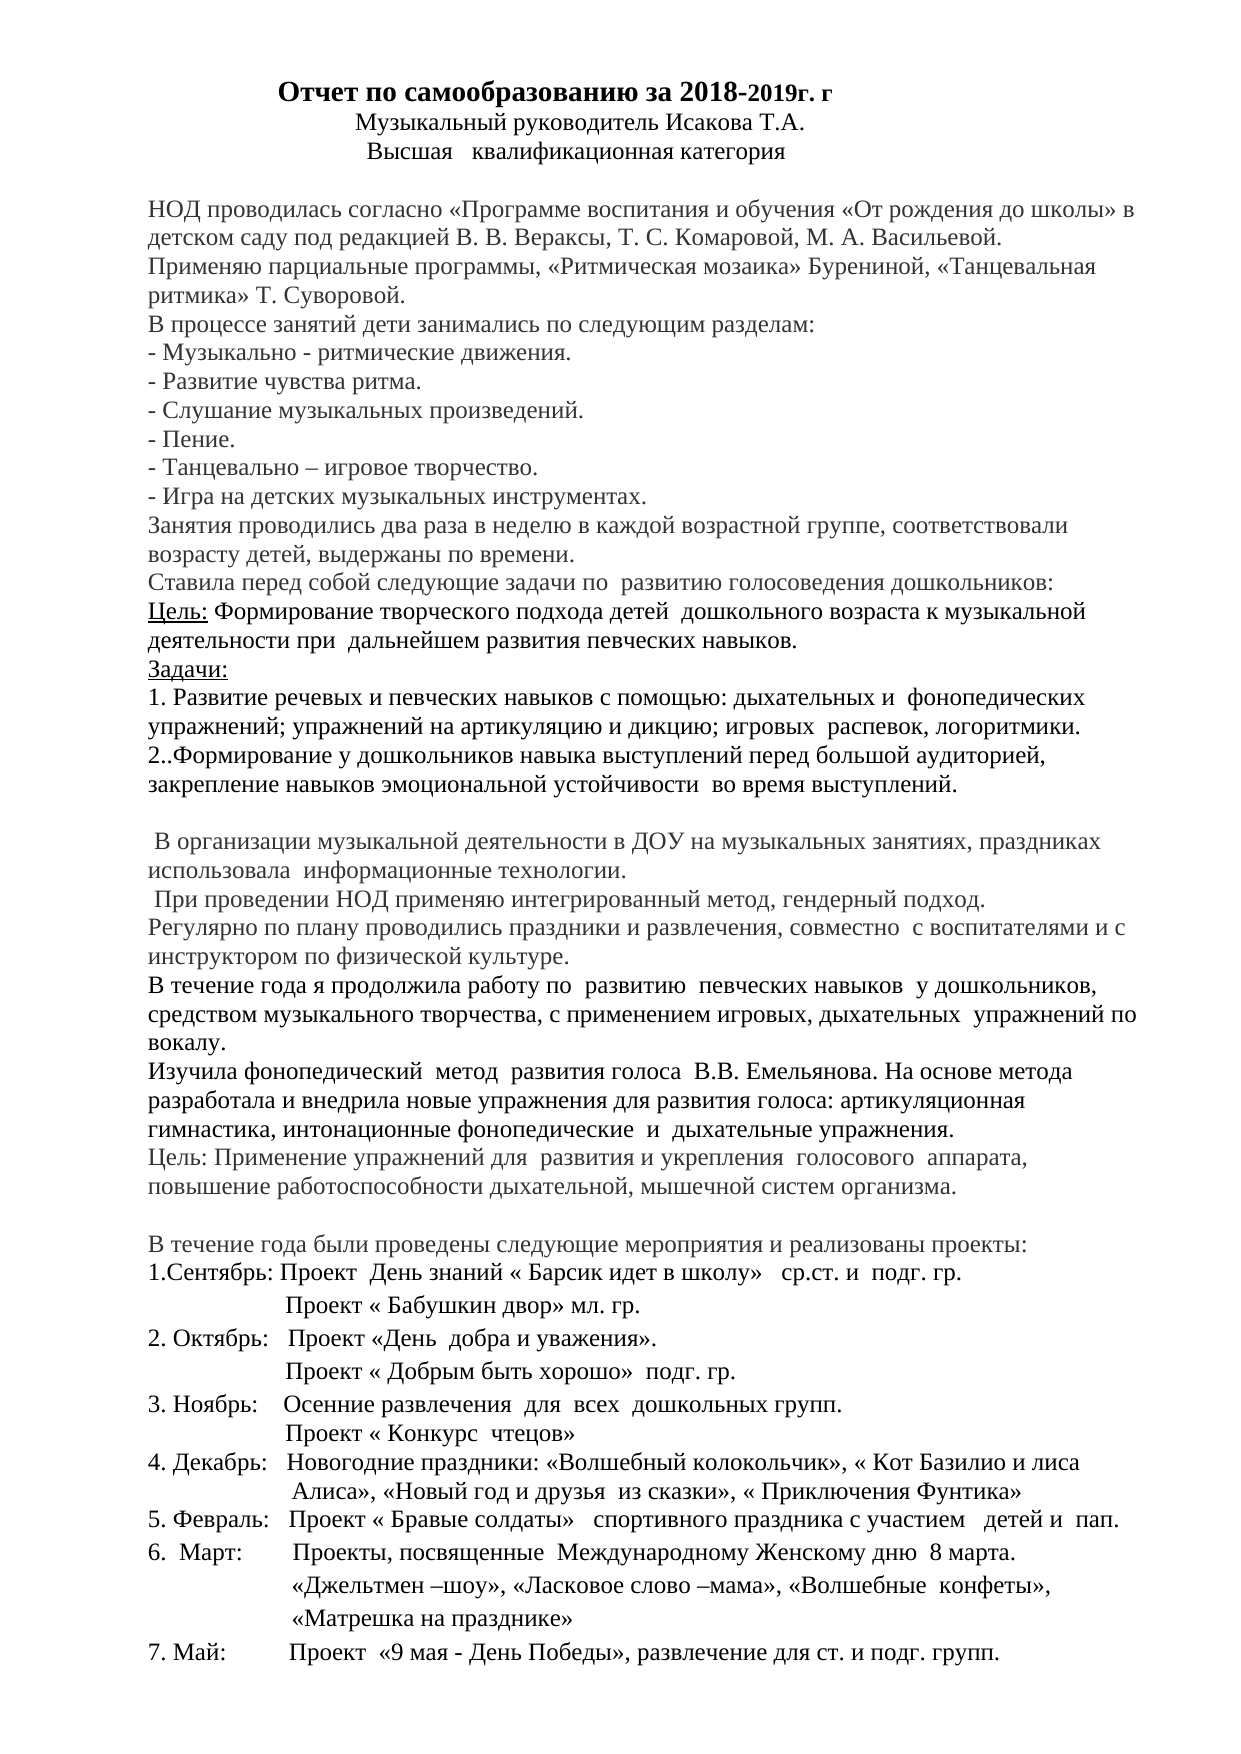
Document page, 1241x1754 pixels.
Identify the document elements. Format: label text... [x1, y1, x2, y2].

text 4. Декабрь: Новогодние праздники: «Волшебный колокольчик», « Кот Базилио и лиса [148, 1447, 1171, 1476]
text В течение года были проведены следующие мероприятия и реализованы проекты: [148, 1229, 1152, 1257]
text 1.Сентябрь: Проект День знаний « Барсик идет в школу» ср.ст. и подг. гр. [148, 1257, 1152, 1286]
text Цель: Формирование творческого подхода детей дошкольного возраста к музыкальной деятельности при дальнейшем развития певческих навыков. Задачи: [148, 596, 1152, 682]
text Проект « Бабушкин двор» мл. гр. [148, 1290, 1152, 1319]
text - Развитие чувства ритма. [148, 366, 1152, 395]
text Отчет по самообразованию за 2018-2019г. г [148, 74, 962, 107]
text Проект « Добрым быть хорошо» подг. гр. [148, 1356, 1152, 1385]
text Музыкальный руководитель Исакова Т.А. [148, 107, 962, 136]
text В процессе занятий дети занимались по следующим разделам: [148, 309, 1152, 337]
text Занятия проводились два раза в неделю в каждой возрастной группе, соответствовали возрасту детей, выдержаны по времени. [148, 510, 1152, 567]
text Цель: Применение упражнений для развития и укрепления голосового аппарата, повышение работоспособности дыхательной, мышечной систем организма. [148, 1142, 1152, 1200]
text - Танцевально – игровое творчество. [148, 452, 1152, 481]
text 1. Развитие речевых и певческих навыков с помощью: дыхательных и фонопедических упражнений; упражнений на артикуляцию и дикцию; игровых распевок, логоритмики. 2..Формирование у дошкольников навыка выступлений перед большой аудиторией, закрепление навыков эмоциональной устойчивости во время выступлений. [148, 682, 1152, 797]
text «Матрешка на празднике» [148, 1603, 1152, 1632]
text В организации музыкальной деятельности в ДОУ на музыкальных занятиях, праздниках использовала информационные технологии. [148, 826, 1152, 884]
text - Игра на детских музыкальных инструментах. [148, 481, 1152, 510]
text Регулярно по плану проводились праздники и развлечения, совместно с воспитателями и с инструктором по физической культуре. [148, 912, 1152, 970]
text 2. Октябрь: Проект «День добра и уважения». [148, 1323, 1152, 1352]
text 3. Ноябрь: Осенние развлечения для всех дошкольных групп. [148, 1389, 1171, 1418]
text Ставила перед собой следующие задачи по развитию голосоведения дошкольников: [148, 567, 1152, 596]
text Высшая квалификационная категория [148, 136, 1152, 165]
text НОД проводилась согласно «Программе воспитания и обучения «От рождения до школы» в детском саду под редакцией В. В. Вераксы, Т. С. Комаровой, М. А. Васильевой. [148, 194, 1152, 251]
text - Слушание музыкальных произведений. [148, 395, 1152, 424]
text 6. Март: Проекты, посвященные Международному Женскому дню 8 марта. [148, 1537, 1152, 1566]
text - Музыкально - ритмические движения. [148, 337, 1152, 366]
text В течение года я продолжила работу по развитию певческих навыков у дошкольников, средством музыкального творчества, с применением игровых, дыхательных упражнений по вокалу. [148, 970, 1152, 1056]
text При проведении НОД применяю интегрированный метод, гендерный подход. [148, 884, 1152, 912]
text Применяю парциальные программы, «Ритмическая мозаика» Бурениной, «Танцевальная ритмика» Т. Суворовой. [148, 251, 1152, 309]
text - Пение. [148, 424, 1152, 452]
text «Джельтмен –шоу», «Ласковое слово –мама», «Волшебные конфеты», [148, 1571, 1152, 1599]
text 5. Февраль: Проект « Бравые солдаты» спортивного праздника с участием детей и пап. [148, 1504, 1152, 1533]
text Проект « Конкурс чтецов» [148, 1418, 1171, 1447]
text Алиса», «Новый год и друзья из сказки», « Приключения Фунтика» [148, 1476, 1171, 1504]
text 7. Май: Проект «9 мая - День Победы», развлечение для ст. и подг. групп. [148, 1637, 1152, 1665]
text Изучила фонопедический метод развития голоса В.В. Емельянова. На основе метода разработала и внедрила новые упражнения для развития голоса: артикуляционная гимнастика, интонационные фонопедические и дыхательные упражнения. [148, 1056, 1152, 1142]
